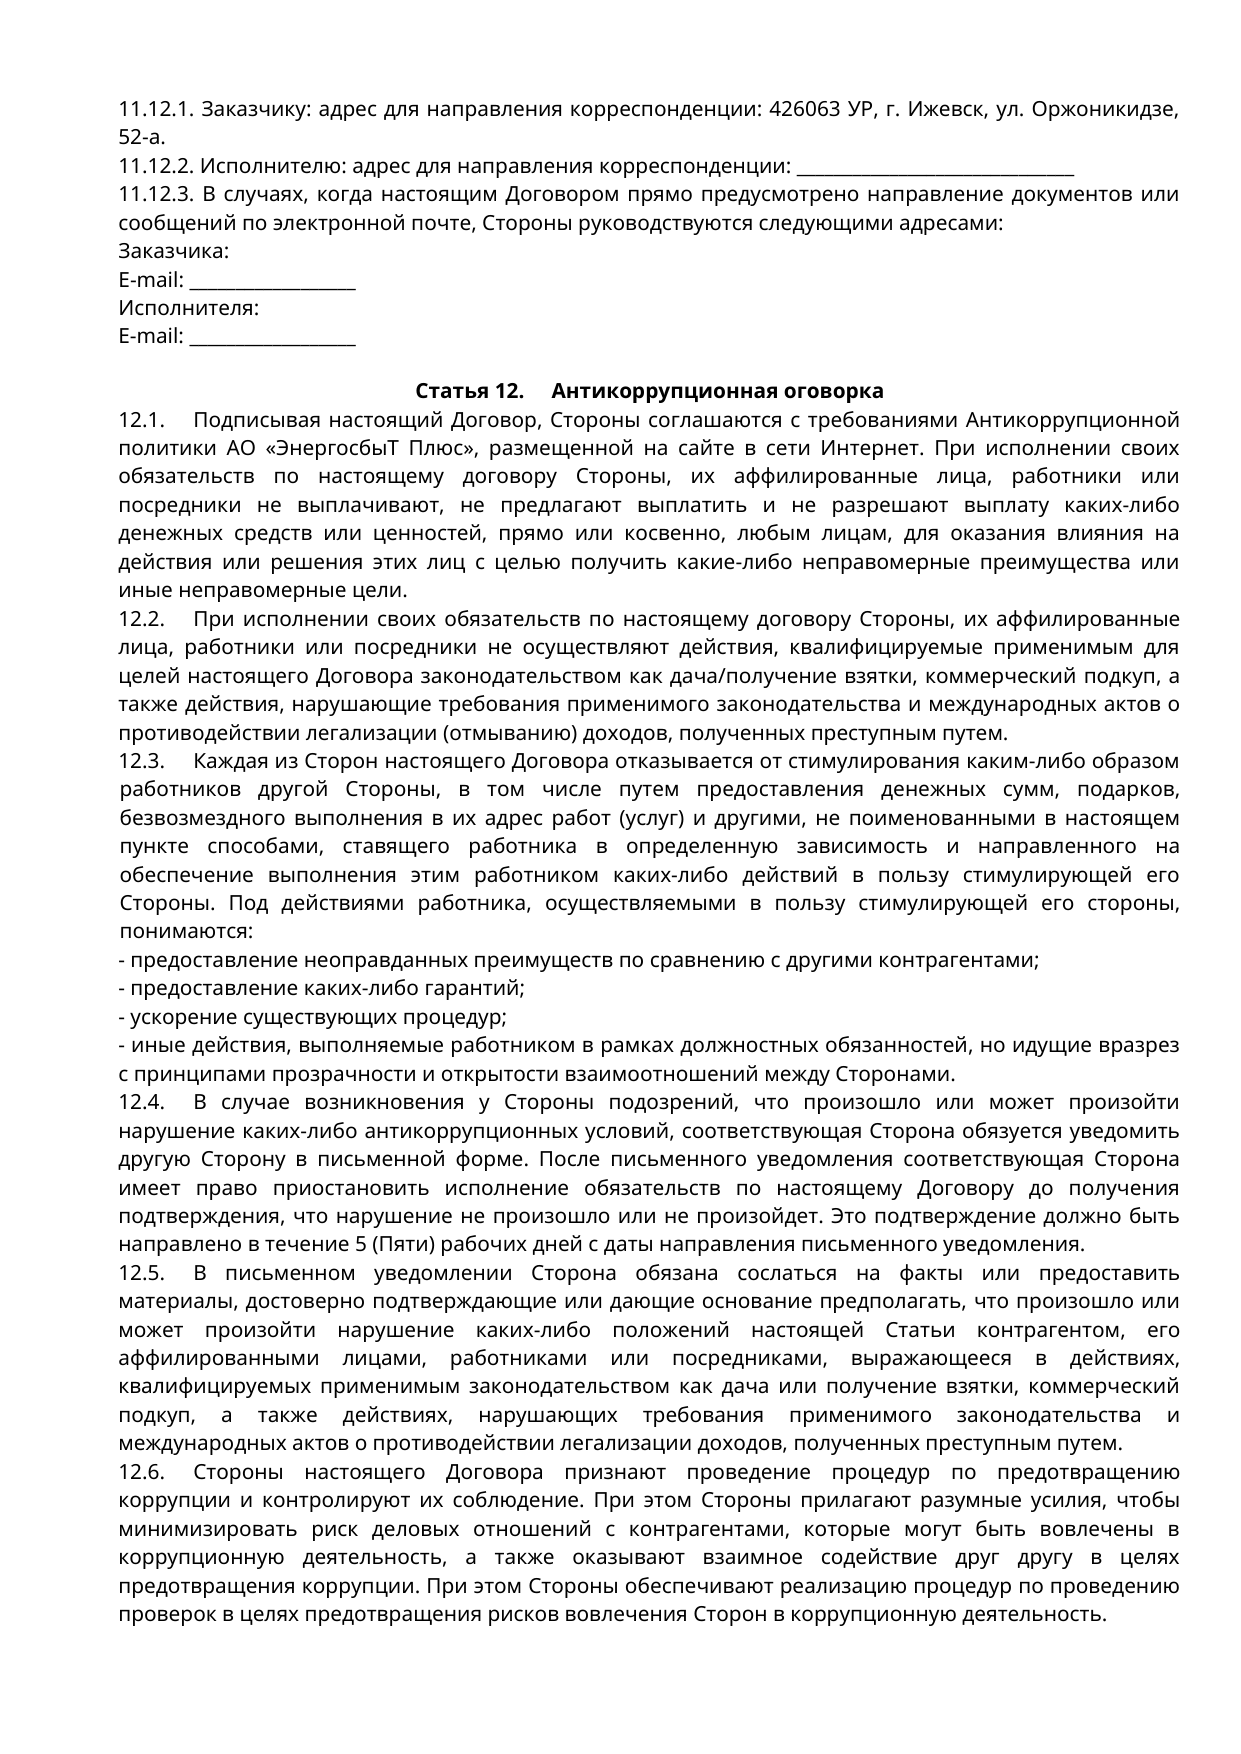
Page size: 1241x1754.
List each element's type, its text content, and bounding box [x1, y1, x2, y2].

text E-mail: __________________ [118, 265, 1181, 293]
subtitle Статья 12. Антикоррупционная оговорка [118, 376, 1181, 405]
list - иные действия, выполняемые работником в рамках должностных обязанностей, но идущие вразрез с принципами прозрачности и открытости взаимоотношений между Сторонами. [118, 1030, 1181, 1087]
list - ускорение существующих процедур; [118, 1002, 1181, 1030]
list В случае возникновения у Стороны подозрений, что произошло или может произойти нарушение каких-либо антикоррупционных условий, соответствующая Сторона обязуется уведомить другую Сторону в письменной форме. После письменного уведомления соответствующая Сторона имеет право приостановить исполнение обязательств по настоящему Договору до получения подтверждения, что нарушение не произошло или не произойдет. Это подтверждение должно быть направлено в течение 5 (Пяти) рабочих дней с даты направления письменного уведомления. [118, 1087, 1181, 1258]
list Каждая из Сторон настоящего Договора отказывается от стимулирования каким-либо образом работников другой Стороны, в том числе путем предоставления денежных сумм, подарков, безвозмездного выполнения в их адрес работ (услуг) и другими, не поименованными в настоящем пункте способами, ставящего работника в определенную зависимость и направленного на обеспечение выполнения этим работником каких-либо действий в пользу стимулирующей его Стороны. Под действиями работника, осуществляемыми в пользу стимулирующей его стороны, понимаются: [118, 746, 1181, 945]
text 11.12.2. Исполнителю: адрес для направления корреспонденции: ______________________________ [118, 151, 1181, 179]
text 11.12.1. Заказчику: адрес для направления корреспонденции: 426063 УР, г. Ижевск, ул. Оржоникидзе, 52-а. [118, 94, 1181, 151]
list В письменном уведомлении Сторона обязана сослаться на факты или предоставить материалы, достоверно подтверждающие или дающие основание предполагать, что произошло или может произойти нарушение каких-либо положений настоящей Статьи контрагентом, его аффилированными лицами, работниками или посредниками, выражающееся в действиях, квалифицируемых применимым законодательством как дача или получение взятки, коммерческий подкуп, а также действиях, нарушающих требования применимого законодательства и международных актов о противодействии легализации доходов, полученных преступным путем. [118, 1258, 1181, 1457]
text 11.12.3. В случаях, когда настоящим Договором прямо предусмотрено направление документов или сообщений по электронной почте, Стороны руководствуются следующими адресами: [118, 179, 1181, 236]
list Стороны настоящего Договора признают проведение процедур по предотвращению коррупции и контролируют их соблюдение. При этом Стороны прилагают разумные усилия, чтобы минимизировать риск деловых отношений с контрагентами, которые могут быть вовлечены в коррупционную деятельность, а также оказывают взаимное содействие друг другу в целях предотвращения коррупции. При этом Стороны обеспечивают реализацию процедур по проведению проверок в целях предотвращения рисков вовлечения Сторон в коррупционную деятельность. [118, 1457, 1181, 1628]
list Подписывая настоящий Договор, Стороны соглашаются с требованиями Антикоррупционной политики АО «ЭнергосбыТ Плюс», размещенной на сайте в сети Интернет. При исполнении своих обязательств по настоящему договору Стороны, их аффилированные лица, работники или посредники не выплачивают, не предлагают выплатить и не разрешают выплату каких-либо денежных средств или ценностей, прямо или косвенно, любым лицам, для оказания влияния на действия или решения этих лиц с целью получить какие-либо неправомерные преимущества или иные неправомерные цели. [118, 405, 1181, 604]
text Заказчика: [118, 236, 1181, 265]
list - предоставление неоправданных преимуществ по сравнению с другими контрагентами; [118, 945, 1181, 973]
text E-mail: __________________ [118, 322, 1181, 350]
list - предоставление каких-либо гарантий; [118, 973, 1181, 1002]
text Исполнителя: [118, 293, 1181, 322]
list При исполнении своих обязательств по настоящему договору Стороны, их аффилированные лица, работники или посредники не осуществляют действия, квалифицируемые применимым для целей настоящего Договора законодательством как дача/получение взятки, коммерческий подкуп, а также действия, нарушающие требования применимого законодательства и международных актов о противодействии легализации (отмыванию) доходов, полученных преступным путем. [118, 604, 1181, 746]
